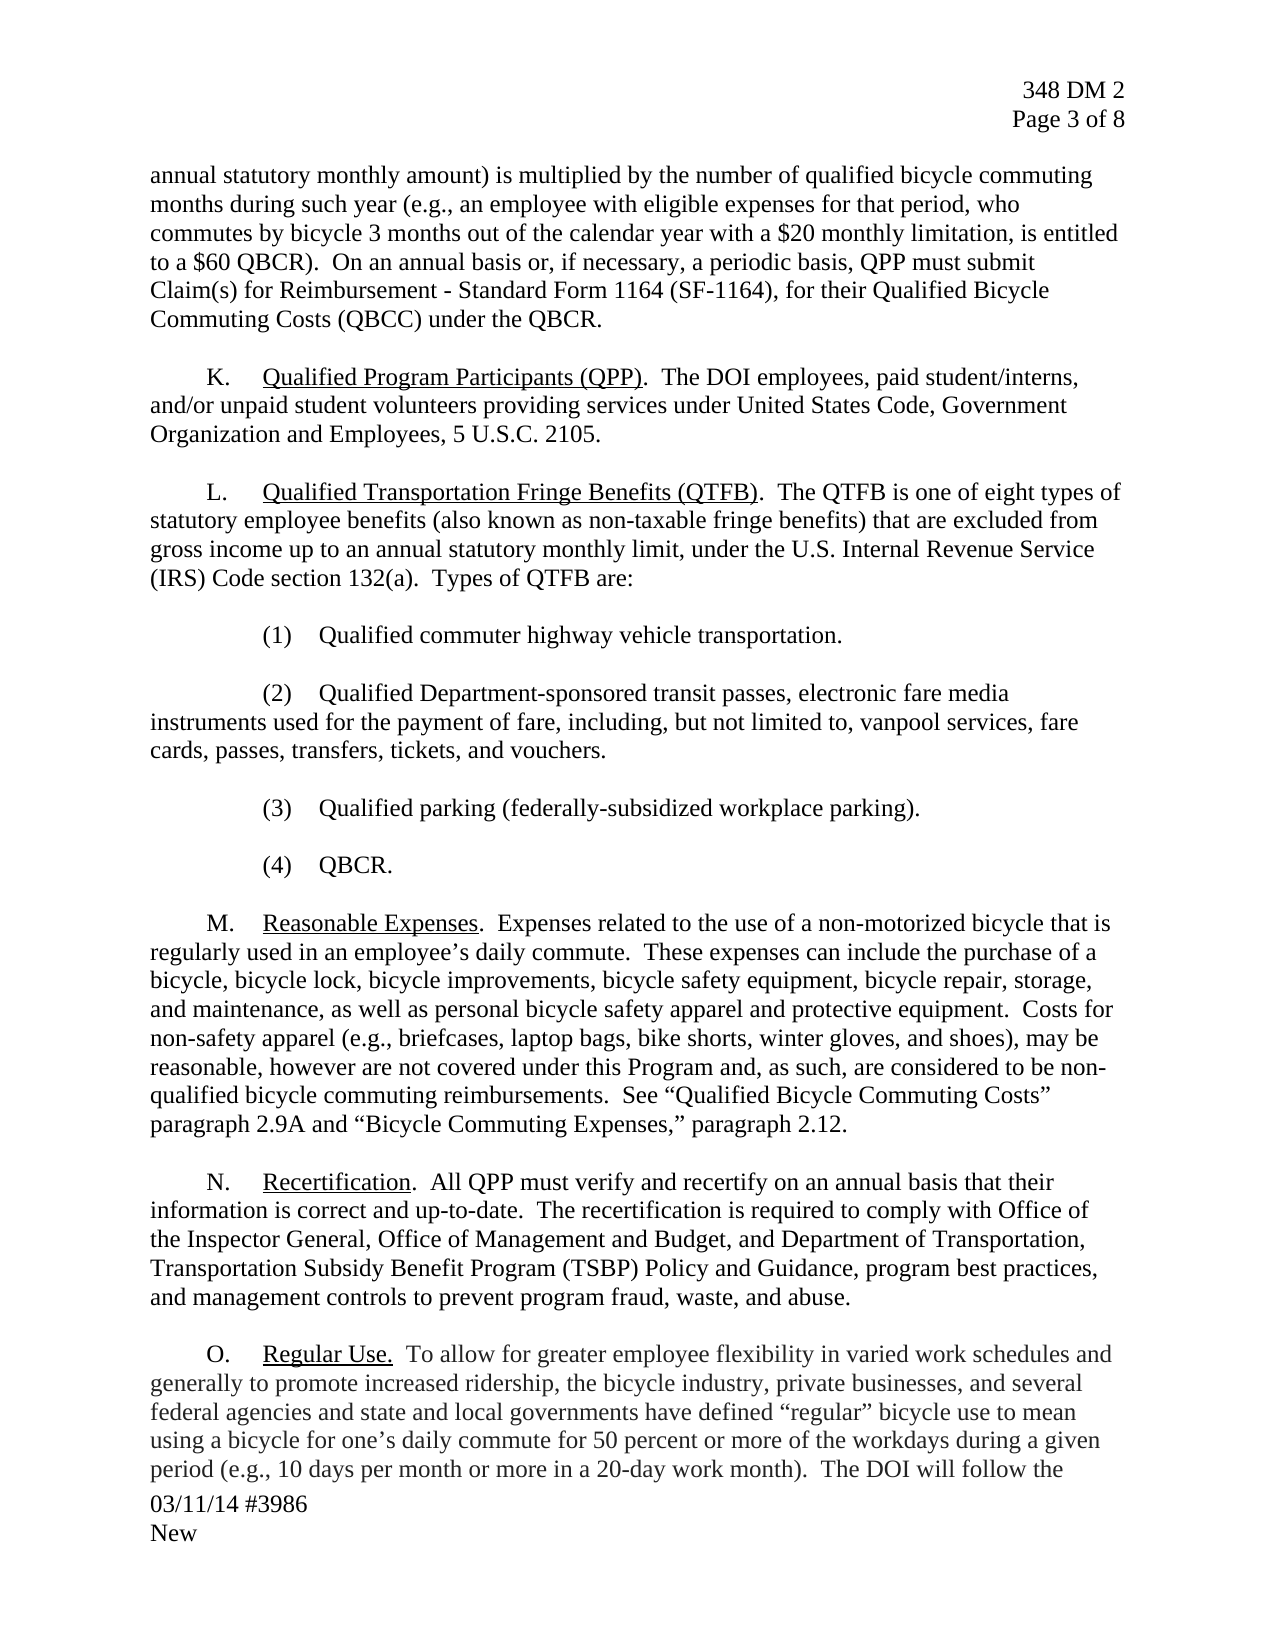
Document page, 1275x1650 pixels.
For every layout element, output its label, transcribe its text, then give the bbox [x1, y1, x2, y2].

text (4) QBCR. [150, 851, 1125, 879]
text (3) Qualified parking (federally-subsidized workplace parking). [150, 793, 1125, 822]
text L. Qualified Transportation Fringe Benefits (QTFB). The QTFB is one of eight types of statutory employee benefits (also known as non-taxable fringe benefits) that are excluded from gross income up to an annual statutory monthly limit, under the U.S. Internal Revenue Service (IRS) Code section 132(a). Types of QTFB are: [150, 477, 1125, 592]
text M. Reasonable Expenses. Expenses related to the use of a non-motorized bicycle that is regularly used in an employee’s daily commute. These expenses can include the purchase of a bicycle, bicycle lock, bicycle improvements, bicycle safety equipment, bicycle repair, storage, and maintenance, as well as personal bicycle safety apparel and protective equipment. Costs for non-safety apparel (e.g., briefcases, laptop bags, bike shorts, winter gloves, and shoes), may be reasonable, however are not covered under this Program and, as such, are considered to be non-qualified bicycle commuting reimbursements. See “Qualified Bicycle Commuting Costs” paragraph 2.9A and “Bicycle Commuting Expenses,” paragraph 2.12. [150, 908, 1125, 1138]
text (1) Qualified commuter highway vehicle transportation. [150, 621, 1125, 649]
text K. Qualified Program Participants (QPP). The DOI employees, paid student/interns, and/or unpaid student volunteers providing services under United States Code, Government Organization and Employees, 5 U.S.C. 2105. [150, 362, 1125, 448]
text (2) Qualified Department-sponsored transit passes, electronic fare media instruments used for the payment of fare, including, but not limited to, vanpool services, fare cards, passes, transfers, tickets, and vouchers. [150, 678, 1125, 764]
text N. Recertification. All QPP must verify and recertify on an annual basis that their information is correct and up-to-date. The recertification is required to comply with Office of the Inspector General, Office of Management and Budget, and Department of Transportation, Transportation Subsidy Benefit Program (TSBP) Policy and Guidance, program best practices, and management controls to prevent program fraud, waste, and abuse. [150, 1167, 1125, 1311]
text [150, 161, 1125, 333]
text O. Regular Use. To allow for greater employee flexibility in varied work schedules and generally to promote increased ridership, the bicycle industry, private businesses, and several federal agencies and state and local governments have defined “regular” bicycle use to mean using a bicycle for one’s daily commute for 50 percent or more of the workdays during a given period (e.g., 10 days per month or more in a 20-day work month). The DOI will follow the [150, 1339, 1125, 1483]
